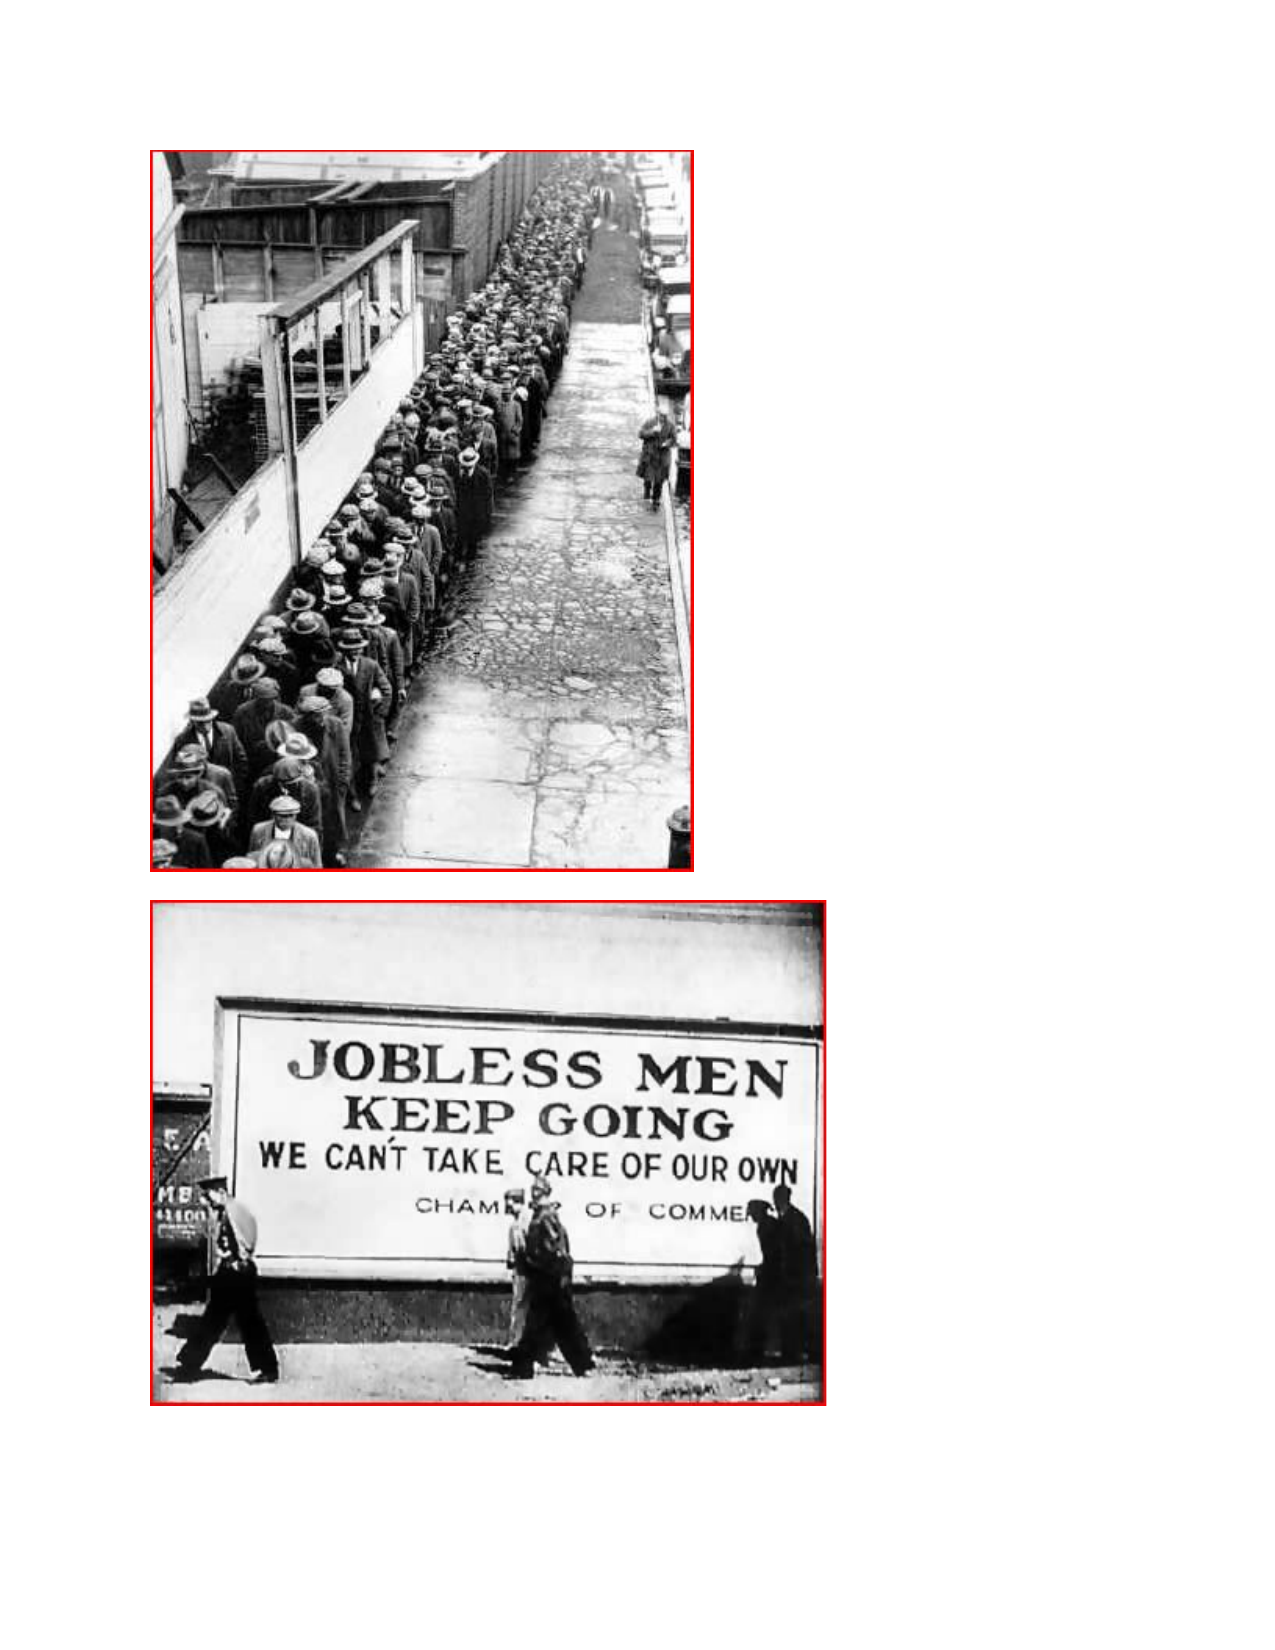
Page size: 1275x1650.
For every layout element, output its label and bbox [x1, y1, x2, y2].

picture [150, 900, 827, 1406]
picture [150, 150, 694, 872]
